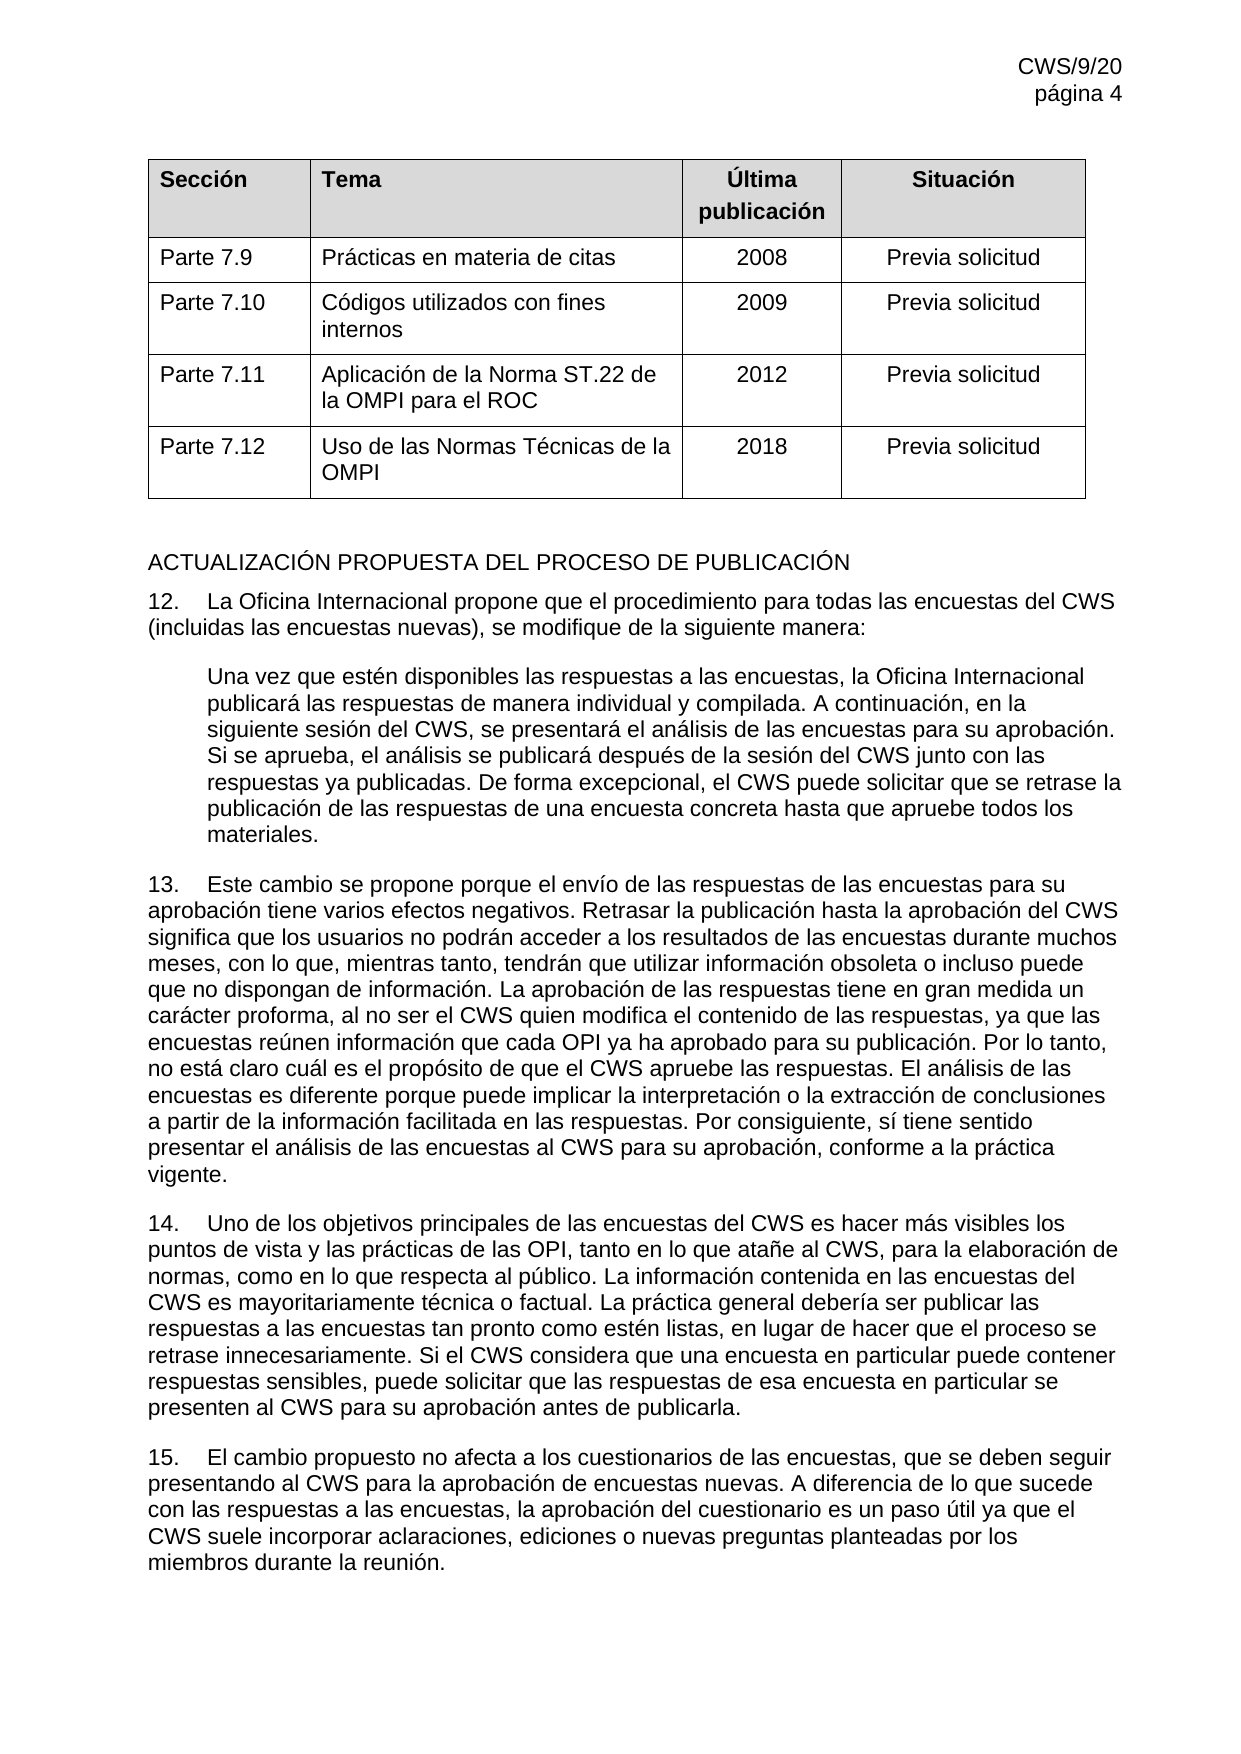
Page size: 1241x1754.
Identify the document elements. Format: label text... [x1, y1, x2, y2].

table_cell Parte 7.12 [149, 427, 310, 498]
text La Oficina Internacional propone que el procedimiento para todas las encuestas del CWS (incluidas las encuestas nuevas), se modifique de la siguiente manera: [148, 588, 1122, 640]
table_cell Prácticas en materia de citas [311, 238, 682, 282]
table_cell Previa solicitud [842, 238, 1085, 282]
table_cell 2018 [683, 427, 841, 498]
table_cell 2009 [683, 283, 841, 354]
text El cambio propuesto no afecta a los cuestionarios de las encuestas, que se deben seguir presentando al CWS para la aprobación de encuestas nuevas. A diferencia de lo que sucede con las respuestas a las encuestas, la aprobación del cuestionario es un paso útil ya que el CWS suele incorporar aclaraciones, ediciones o nuevas preguntas planteadas por los miembros durante la reunión. [148, 1444, 1122, 1575]
table_header Situación [842, 160, 1085, 237]
table_cell Uso de las Normas Técnicas de la OMPI [311, 427, 682, 498]
table_cell Códigos utilizados con fines internos [311, 283, 682, 354]
list Una vez que estén disponibles las respuestas a las encuestas, la Oficina Internacional publicará las respuestas de manera individual y compilada. A continuación, en la siguiente sesión del CWS, se presentará el análisis de las encuestas para su aprobación. Si se aprueba, el análisis se publicará después de la sesión del CWS junto con las respuestas ya publicadas. De forma excepcional, el CWS puede solicitar que se retrase la publicación de las respuestas de una encuesta concreta hasta que apruebe todos los materiales. [207, 663, 1122, 848]
table_cell Previa solicitud [842, 355, 1085, 426]
table_cell 2012 [683, 355, 841, 426]
table_cell Previa solicitud [842, 427, 1085, 498]
table_header Última publicación [683, 160, 841, 237]
table_header Tema [311, 160, 682, 237]
table_cell Parte 7.10 [149, 283, 310, 354]
table_cell Previa solicitud [842, 283, 1085, 354]
table_cell 2008 [683, 238, 841, 282]
table_cell Parte 7.11 [149, 355, 310, 426]
table_cell Parte 7.9 [149, 238, 310, 282]
table_header Sección [149, 160, 310, 237]
subtitle ACTUALIZACIÓN PROPUESTA DEL PROCESO DE PUBLICACIÓN [148, 549, 1122, 575]
table_cell Aplicación de la Norma ST.22 de la OMPI para el ROC [311, 355, 682, 426]
text Este cambio se propone porque el envío de las respuestas de las encuestas para su aprobación tiene varios efectos negativos. Retrasar la publicación hasta la aprobación del CWS significa que los usuarios no podrán acceder a los resultados de las encuestas durante muchos meses, con lo que, mientras tanto, tendrán que utilizar información obsoleta o incluso puede que no dispongan de información. La aprobación de las respuestas tiene en gran medida un carácter proforma, al no ser el CWS quien modifica el contenido de las respuestas, ya que las encuestas reúnen información que cada OPI ya ha aprobado para su publicación. Por lo tanto, no está claro cuál es el propósito de que el CWS apruebe las respuestas. El análisis de las encuestas es diferente porque puede implicar la interpretación o la extracción de conclusiones a partir de la información facilitada en las respuestas. Por consiguiente, sí tiene sentido presentar el análisis de las encuestas al CWS para su aprobación, conforme a la práctica vigente. [148, 871, 1122, 1187]
text Uno de los objetivos principales de las encuestas del CWS es hacer más visibles los puntos de vista y las prácticas de las OPI, tanto en lo que atañe al CWS, para la elaboración de normas, como en lo que respecta al público. La información contenida en las encuestas del CWS es mayoritariamente técnica o factual. La práctica general debería ser publicar las respuestas a las encuestas tan pronto como estén listas, en lugar de hacer que el proceso se retrase innecesariamente. Si el CWS considera que una encuesta en particular puede contener respuestas sensibles, puede solicitar que las respuestas de esa encuesta en particular se presenten al CWS para su aprobación antes de publicarla. [148, 1210, 1122, 1421]
